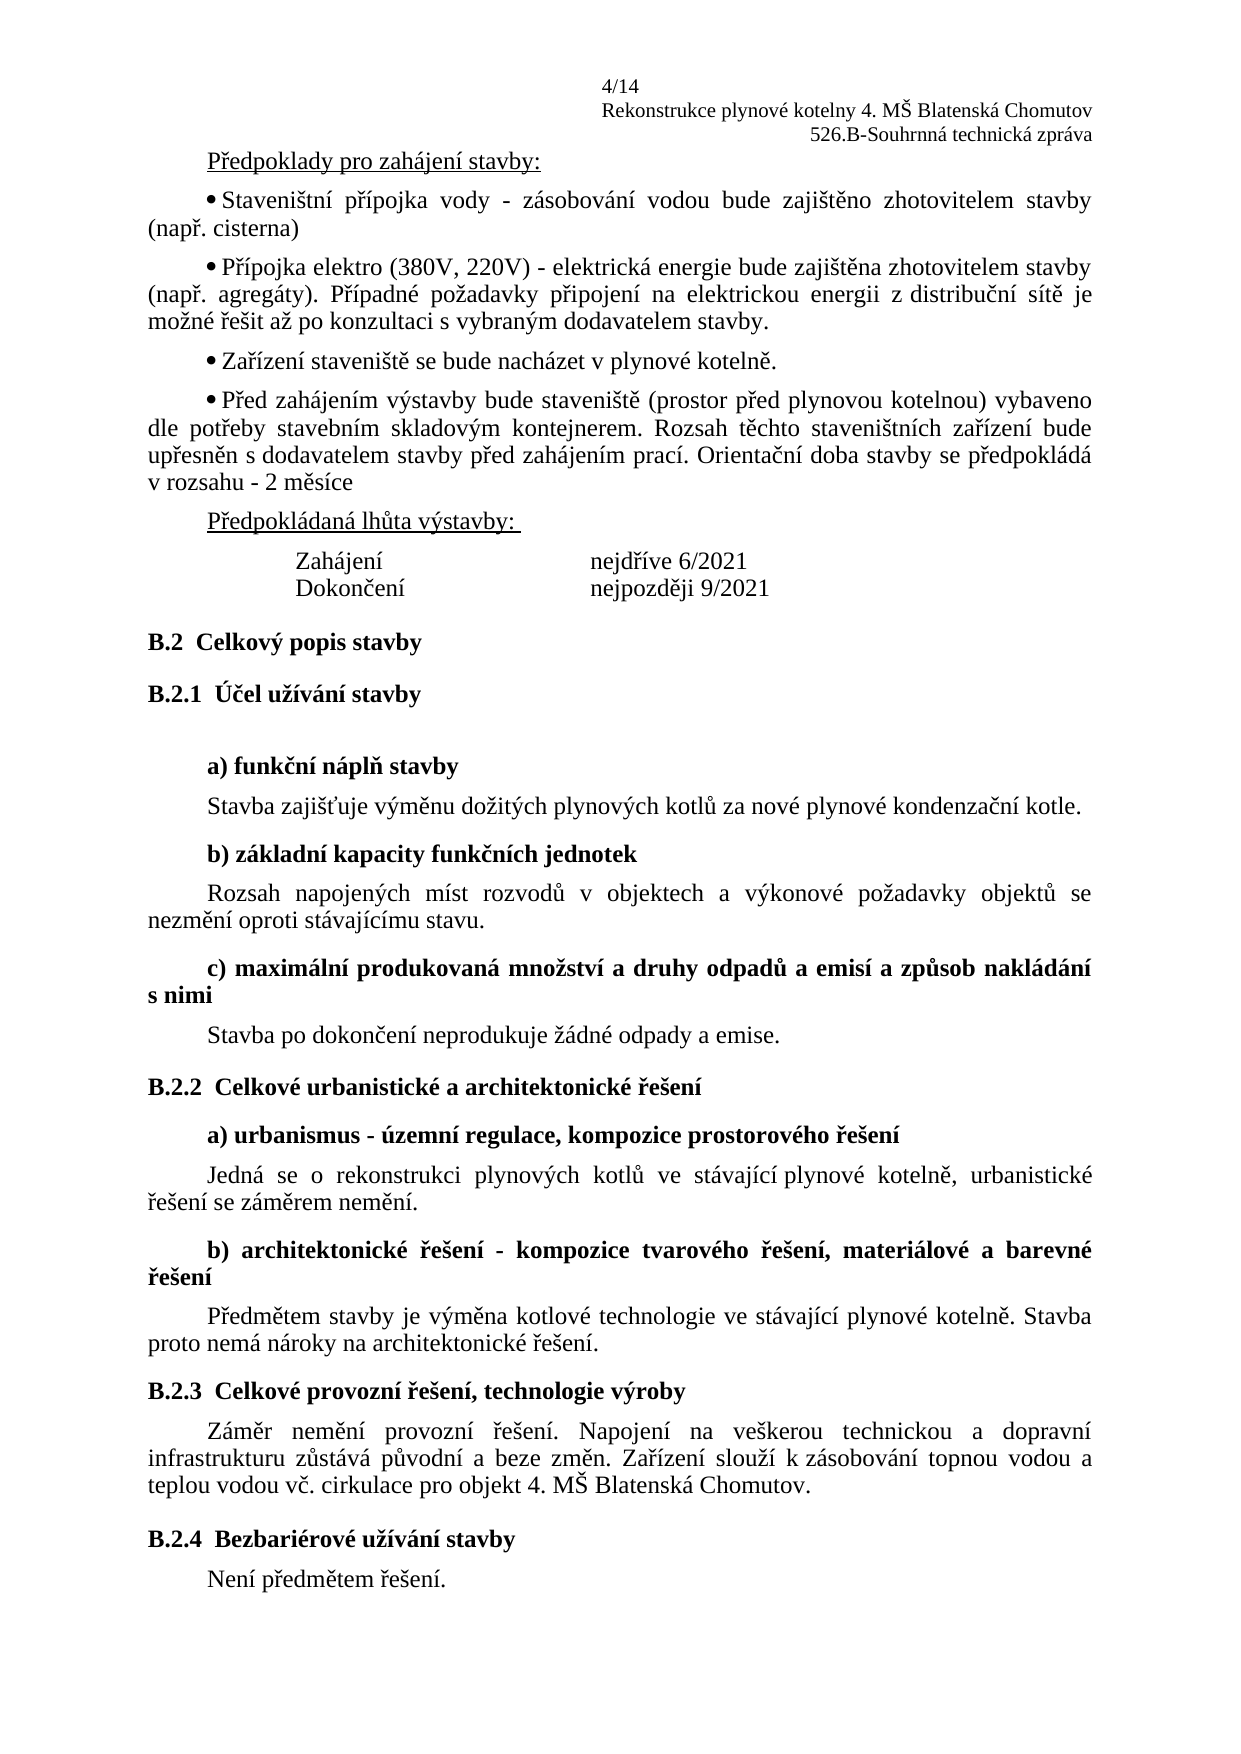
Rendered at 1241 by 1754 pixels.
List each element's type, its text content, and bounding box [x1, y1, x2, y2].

text Jedná se o rekonstrukci plynových kotlů ve stávající plynové kotelně, urbanistické řešení se záměrem nemění. [148, 1161, 1092, 1216]
list Staveništní přípojka vody - zásobování vodou bude zajištěno zhotovitelem stavby (např. cisterna) [148, 187, 1092, 241]
text Stavba zajišťuje výměnu dožitých plynových kotlů za nové plynové kondenzační kotle. [148, 793, 1092, 820]
text Předpokládaná lhůta výstavby: [148, 508, 1092, 535]
subtitle b) architektonické řešení - kompozice tvarového řešení, materiálové a barevné řešení [148, 1236, 1092, 1291]
text Předmětem stavby je výměna kotlové technologie ve stávající plynové kotelně. Stavba proto nemá nároky na architektonické řešení. [148, 1303, 1092, 1357]
list Přípojka elektro (380V, 220V) - elektrická energie bude zajištěna zhotovitelem stavby (např. agregáty). Případné požadavky připojení na elektrickou energii z distribuční sítě je možné řešit až po konzultaci s vybraným dodavatelem stavby. [148, 254, 1092, 335]
subtitle B.2.3 Celkové provozní řešení, technologie výroby [148, 1378, 1092, 1405]
list Zařízení staveniště se bude nacházet v plynové kotelně. [148, 348, 1092, 375]
subtitle c) maximální produkovaná množství a druhy odpadů a emisí a způsob nakládání s nimi [148, 955, 1092, 1009]
text Není předmětem řešení. [148, 1566, 1092, 1593]
subtitle B.2.4 Bezbariérové užívání stavby [148, 1526, 1092, 1553]
subtitle a) urbanismus - územní regulace, kompozice prostorového řešení [148, 1122, 1092, 1149]
subtitle Záměr nemění provozní řešení. Napojení na veškerou technickou a dopravní infrastrukturu zůstává původní a beze změn. Zařízení slouží k zásobování topnou vodou a teplou vodou vč. cirkulace pro objekt 4. MŠ Blatenská Chomutov. [148, 1418, 1092, 1499]
subtitle B.2 Celkový popis stavby [148, 629, 1092, 656]
text Rozsah napojených míst rozvodů v objektech a výkonové požadavky objektů se nezmění oproti stávajícímu stavu. [148, 880, 1092, 934]
subtitle b) základní kapacity funkčních jednotek [148, 841, 1092, 868]
subtitle B.2.1 Účel užívání stavby [148, 681, 1092, 708]
text Zahájení nejdříve 6/2021 [148, 548, 1092, 575]
text Předpoklady pro zahájení stavby: [148, 148, 1092, 175]
text Stavba po dokončení neprodukuje žádné odpady a emise. [148, 1022, 1092, 1049]
list Před zahájením výstavby bude staveniště (prostor před plynovou kotelnou) vybaveno dle potřeby stavebním skladovým kontejnerem. Rozsah těchto staveništních zařízení bude upřesněn s dodavatelem stavby před zahájením prací. Orientační doba stavby se předpokládá v rozsahu - 2 měsíce [148, 387, 1092, 496]
subtitle a) funkční náplň stavby [148, 753, 1092, 780]
subtitle B.2.2 Celkové urbanistické a architektonické řešení [148, 1074, 1092, 1101]
text Dokončení nejpozději 9/2021 [148, 575, 1092, 602]
